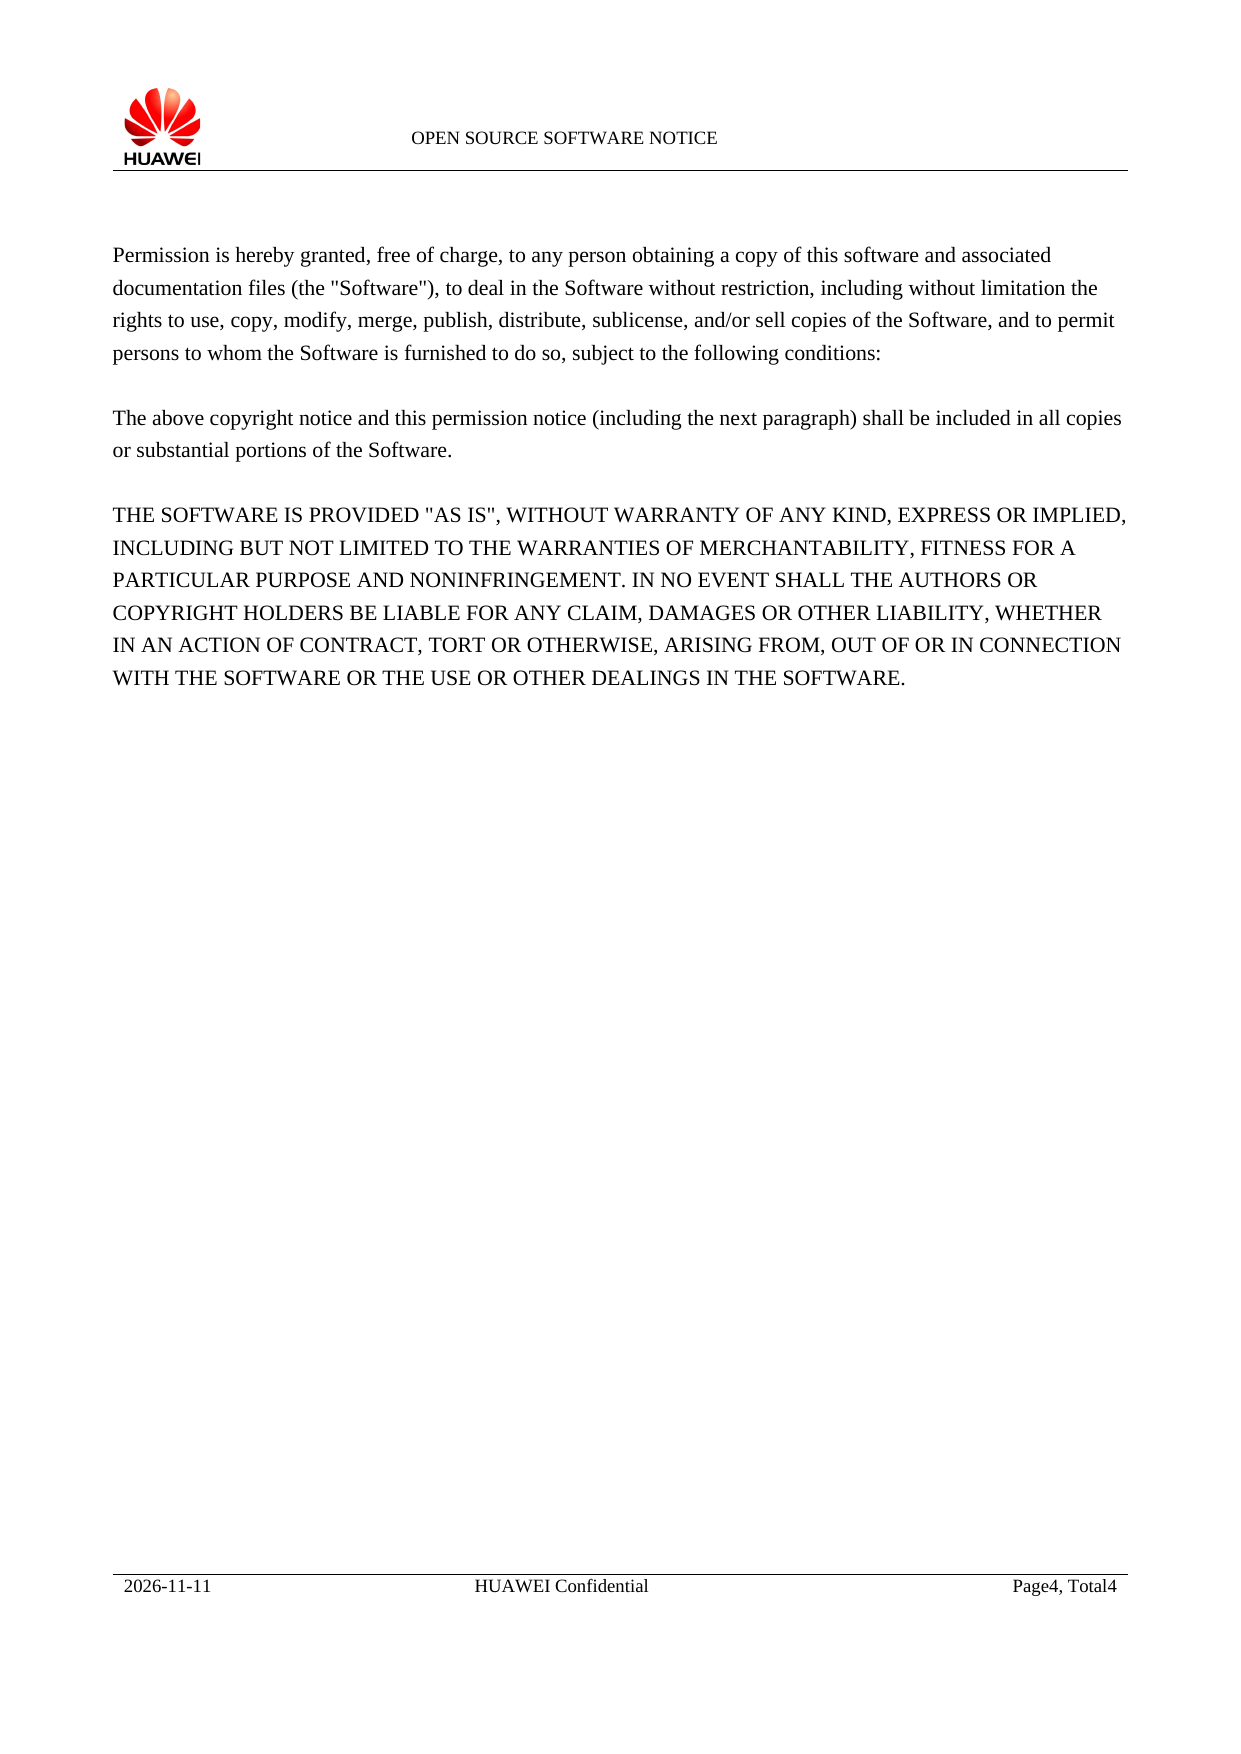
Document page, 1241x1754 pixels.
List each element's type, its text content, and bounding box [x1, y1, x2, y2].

picture [124, 88, 201, 165]
